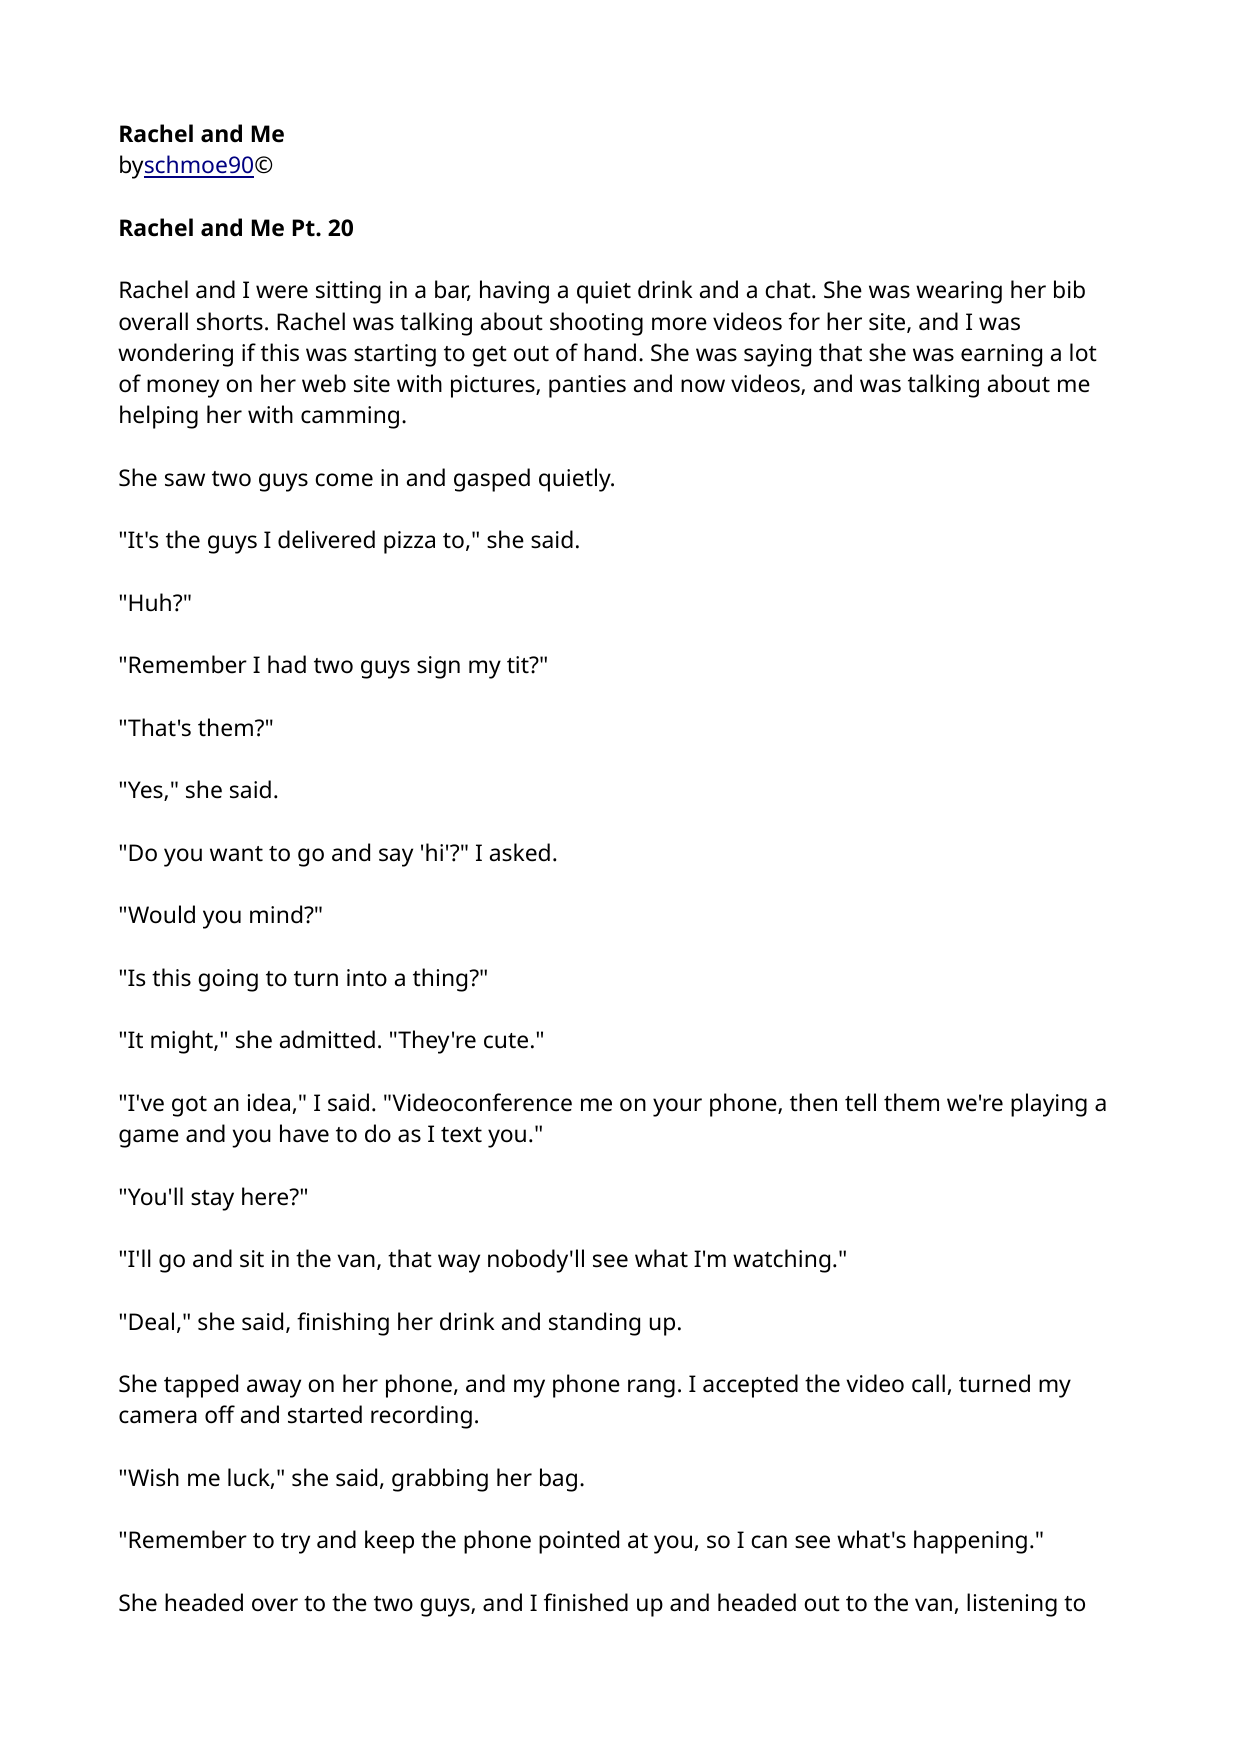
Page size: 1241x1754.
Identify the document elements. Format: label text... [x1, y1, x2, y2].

text Rachel and Me Pt. 20 [118, 212, 1122, 243]
text byschmoe90© [118, 149, 1122, 181]
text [118, 274, 1122, 1618]
text Rachel and Me [118, 118, 1122, 149]
